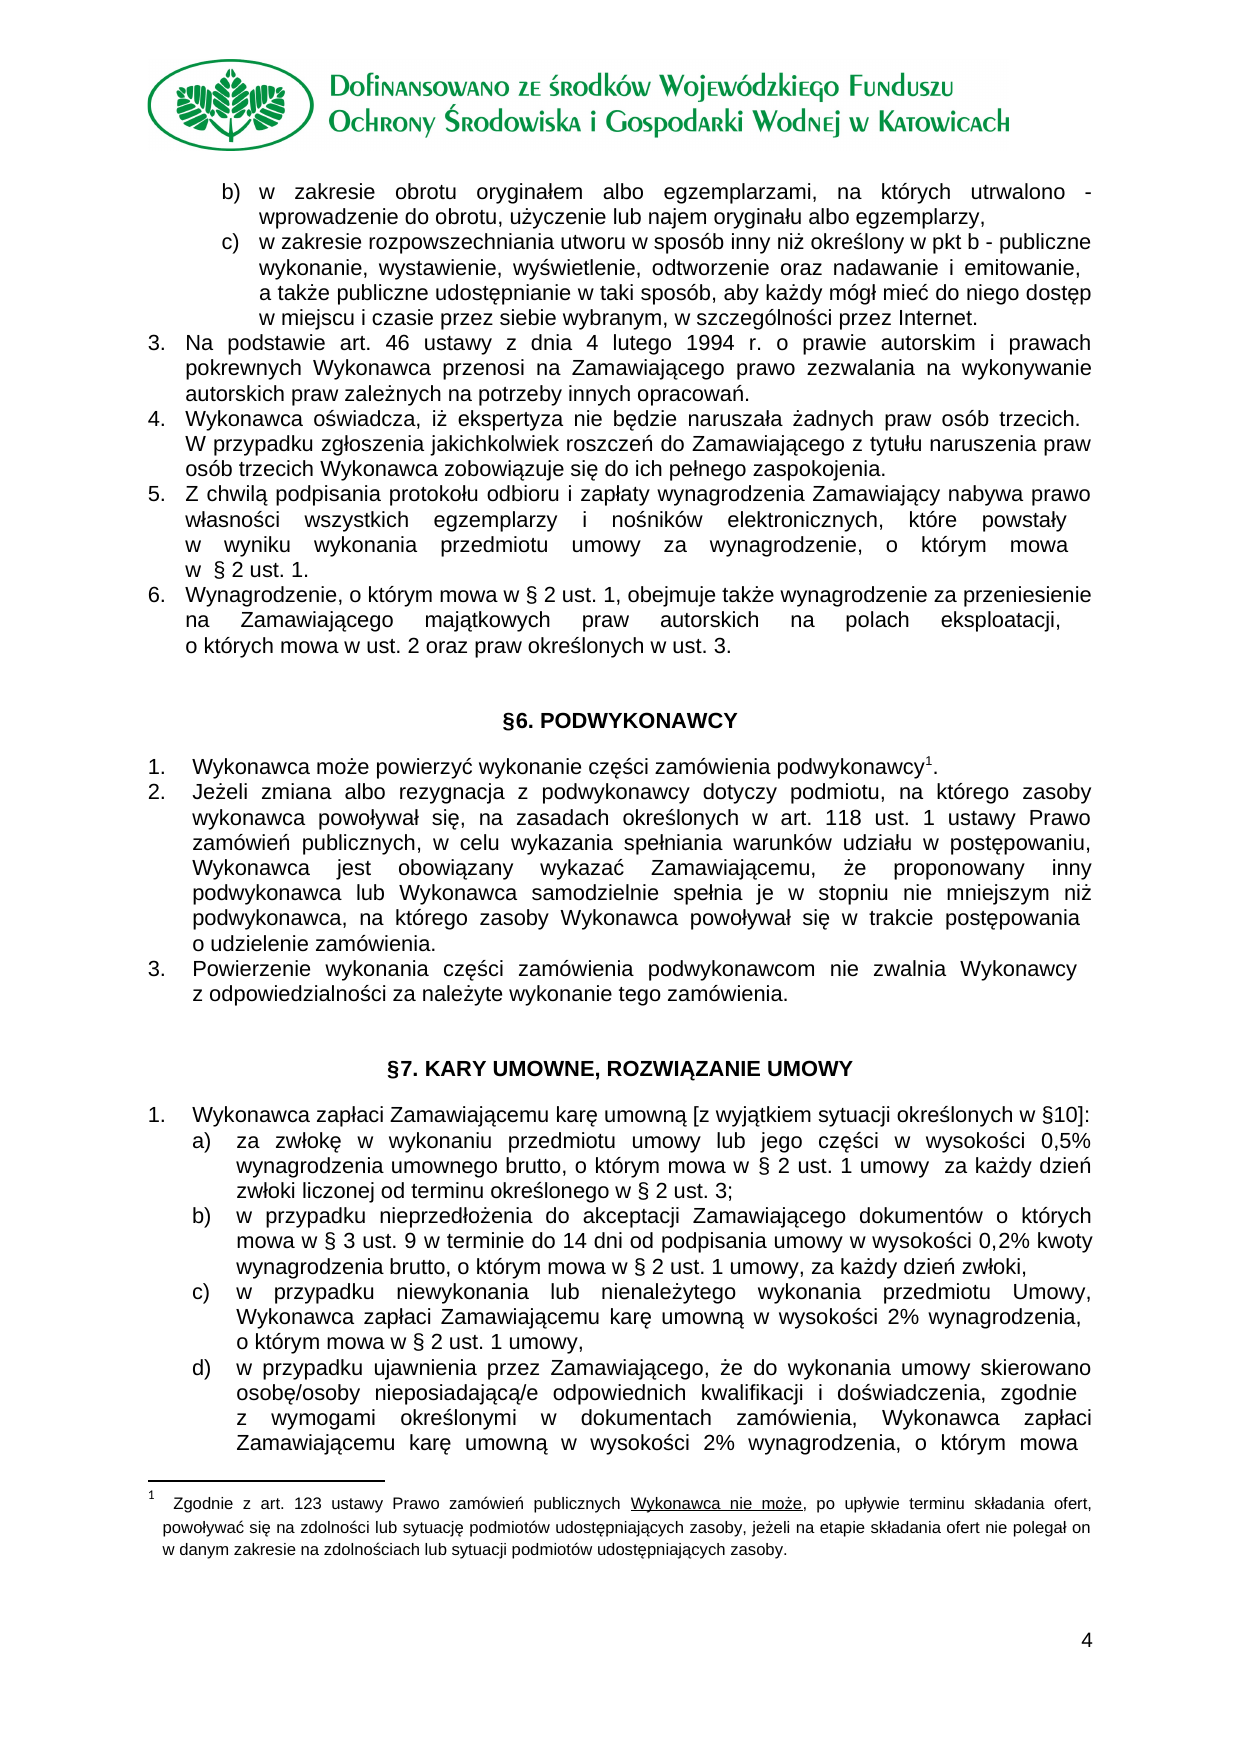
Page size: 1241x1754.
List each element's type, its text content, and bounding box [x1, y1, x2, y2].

text §7. KARY UMOWNE, ROZWIĄZANIE UMOWY [148, 1056, 1093, 1081]
list Wynagrodzenie, o którym mowa w § 2 ust. 1, obejmuje także wynagrodzenie za przeniesienie na Zamawiającego majątkowych praw autorskich na polach eksploatacji, o których mowa w ust. 2 oraz praw określonych w ust. 3. [148, 582, 1093, 658]
list Wykonawca oświadcza, iż ekspertyza nie będzie naruszała żadnych praw osób trzecich. W przypadku zgłoszenia jakichkolwiek roszczeń do Zamawiającego z tytułu naruszenia praw osób trzecich Wykonawca zobowiązuje się do ich pełnego zaspokojenia. [148, 406, 1093, 481]
list w przypadku niewykonania lub nienależytego wykonania przedmiotu Umowy, Wykonawca zapłaci Zamawiającemu karę umowną w wysokości 2% wynagrodzenia, o którym mowa w § 2 ust. 1 umowy, [192, 1279, 1093, 1354]
list w zakresie obrotu oryginałem albo egzemplarzami, na których utrwalono - wprowadzenie do obrotu, użyczenie lub najem oryginału albo egzemplarzy, [221, 179, 1093, 229]
list Wykonawca może powierzyć wykonanie części zamówienia podwykonawcy. [148, 754, 1093, 779]
list Wykonawca zapłaci Zamawiającemu karę umowną [z wyjątkiem sytuacji określonych w §10]: [148, 1102, 1093, 1127]
text §6. PODWYKONAWCY [148, 708, 1093, 733]
list w przypadku nieprzedłożenia do akceptacji Zamawiającego dokumentów o których mowa w § 3 ust. 9 w terminie do 14 dni od podpisania umowy w wysokości 0,2% kwoty wynagrodzenia brutto, o którym mowa w § 2 ust. 1 umowy, za każdy dzień zwłoki, [192, 1203, 1093, 1279]
list Powierzenie wykonania części zamówienia podwykonawcom nie zwalnia Wykonawcy z odpowiedzialności za należyte wykonanie tego zamówienia. [148, 956, 1093, 1006]
list Jeżeli zmiana albo rezygnacja z podwykonawcy dotyczy podmiotu, na którego zasoby wykonawca powoływał się, na zasadach określonych w art. 118 ust. 1 ustawy Prawo zamówień publicznych, w celu wykazania spełniania warunków udziału w postępowaniu, Wykonawca jest obowiązany wykazać Zamawiającemu, że proponowany inny podwykonawca lub Wykonawca samodzielnie spełnia je w stopniu nie mniejszym niż podwykonawca, na którego zasoby Wykonawca powoływał się w trakcie postępowania o udzielenie zamówienia. [148, 779, 1093, 956]
list Z chwilą podpisania protokołu odbioru i zapłaty wynagrodzenia Zamawiający nabywa prawo własności wszystkich egzemplarzy i nośników elektronicznych, które powstały w wyniku wykonania przedmiotu umowy za wynagrodzenie, o którym mowa w § 2 ust. 1. [148, 481, 1093, 582]
list Na podstawie art. 46 ustawy z dnia 4 lutego 1994 r. o prawie autorskim i prawach pokrewnych Wykonawca przenosi na Zamawiającego prawo zezwalania na wykonywanie autorskich praw zależnych na potrzeby innych opracowań. [148, 330, 1093, 406]
picture [147, 59, 1009, 151]
list w zakresie rozpowszechniania utworu w sposób inny niż określony w pkt b - publiczne wykonanie, wystawienie, wyświetlenie, odtworzenie oraz nadawanie i emitowanie, a także publiczne udostępnianie w taki sposób, aby każdy mógł mieć do niego dostęp w miejscu i czasie przez siebie wybranym, w szczególności przez Internet. [221, 229, 1093, 330]
list za zwłokę w wykonaniu przedmiotu umowy lub jego części w wysokości 0,5% wynagrodzenia umownego brutto, o którym mowa w § 2 ust. 1 umowy za każdy dzień zwłoki liczonej od terminu określonego w § 2 ust. 3; [192, 1127, 1093, 1203]
